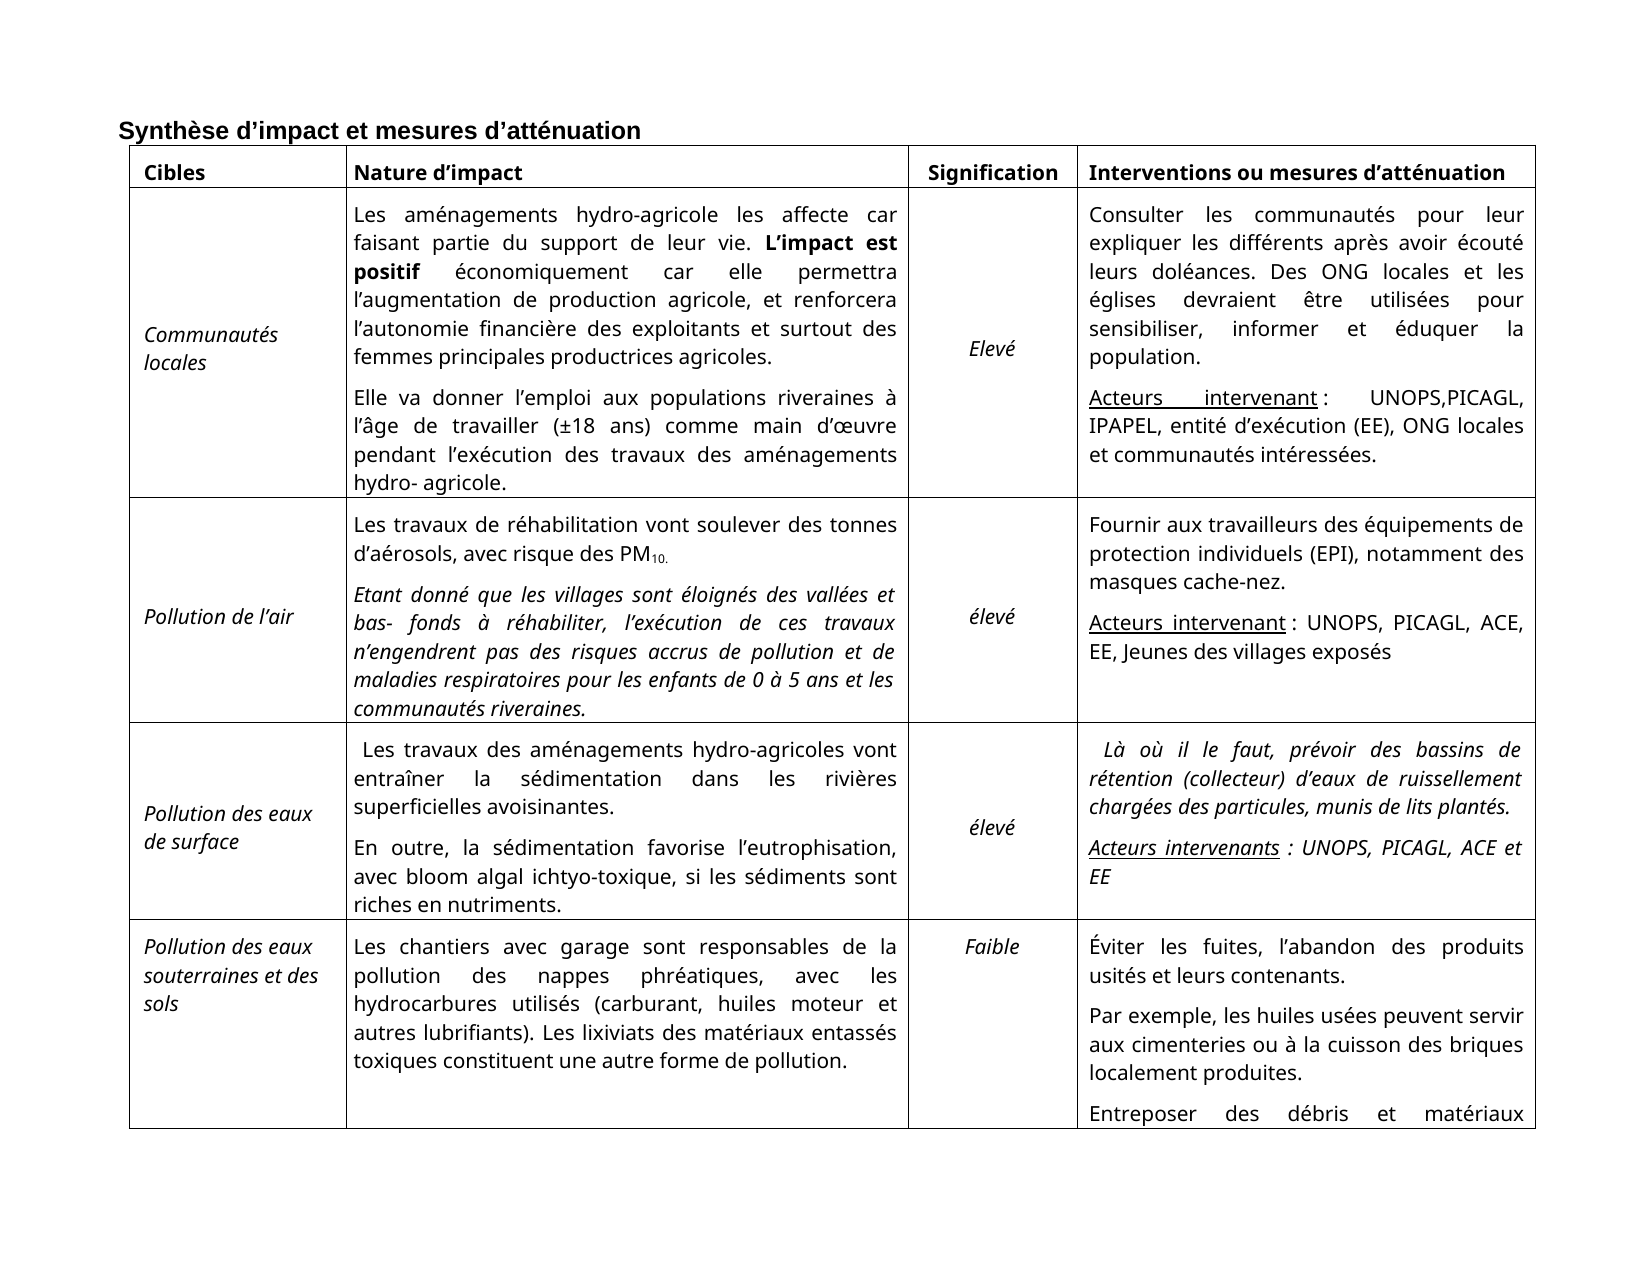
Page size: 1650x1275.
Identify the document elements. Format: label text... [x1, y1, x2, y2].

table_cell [130, 920, 346, 1128]
table_cell Pollution des eaux de surface [130, 723, 346, 919]
table_cell Les aménagements hydro-agricole les affecte car faisant partie du support de leur vie. L’impact est positif économiquement car elle permettra l’augmentation de production agricole, et renforcera l’autonomie financière des exploitants et surtout des femmes principales productrices agricoles. Elle va donner l’emploi aux populations riveraines à l’âge de travailler (±18 ans) comme main d’œuvre pendant l’exécution des travaux des aménagements hydro- agricole. [347, 188, 908, 497]
table_header Interventions ou mesures d’atténuation [1078, 146, 1535, 187]
table_cell Communautés locales [130, 188, 346, 497]
table_cell Elevé [909, 188, 1077, 497]
table_cell élevé [909, 723, 1077, 919]
table_cell Fournir aux travailleurs des équipements de protection individuels (EPI), notamment des masques cache-nez. Acteurs intervenant : UNOPS, PICAGL, ACE, EE, Jeunes des villages exposés [1078, 498, 1535, 722]
table_cell Les travaux des aménagements hydro-agricoles vont entraîner la sédimentation dans les rivières superficielles avoisinantes. En outre, la sédimentation favorise l’eutrophisation, avec bloom algal ichtyo-toxique, si les sédiments sont riches en nutriments. [347, 723, 908, 919]
table_cell Là où il le faut, prévoir des bassins de rétention (collecteur) d’eaux de ruissellement chargées des particules, munis de lits plantés. Acteurs intervenants : UNOPS, PICAGL, ACE et EE [1078, 723, 1535, 919]
table_header Signification [909, 146, 1077, 187]
table_cell élevé [909, 498, 1077, 722]
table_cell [1078, 920, 1535, 1128]
table_header Nature d’impact [347, 146, 908, 187]
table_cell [347, 920, 908, 1128]
table_cell Consulter les communautés pour leur expliquer les différents après avoir écouté leurs doléances. Des ONG locales et les églises devraient être utilisées pour sensibiliser, informer et éduquer la population. Acteurs intervenant : UNOPS,PICAGL, IPAPEL, entité d’exécution (EE), ONG locales et communautés intéressées. [1078, 188, 1535, 497]
table_cell Faible [909, 920, 1077, 1128]
table_cell Les travaux de réhabilitation vont soulever des tonnes d’aérosols, avec risque des PM10. Etant donné que les villages sont éloignés des vallées et bas- fonds à réhabiliter, l’exécution de ces travaux n’engendrent pas des risques accrus de pollution et de maladies respiratoires pour les enfants de 0 à 5 ans et les communautés riveraines. [347, 498, 908, 722]
text Synthèse d’impact et mesures d’atténuation [118, 116, 1547, 144]
table_cell Pollution de l’air [130, 498, 346, 722]
table_header Cibles [130, 146, 346, 187]
